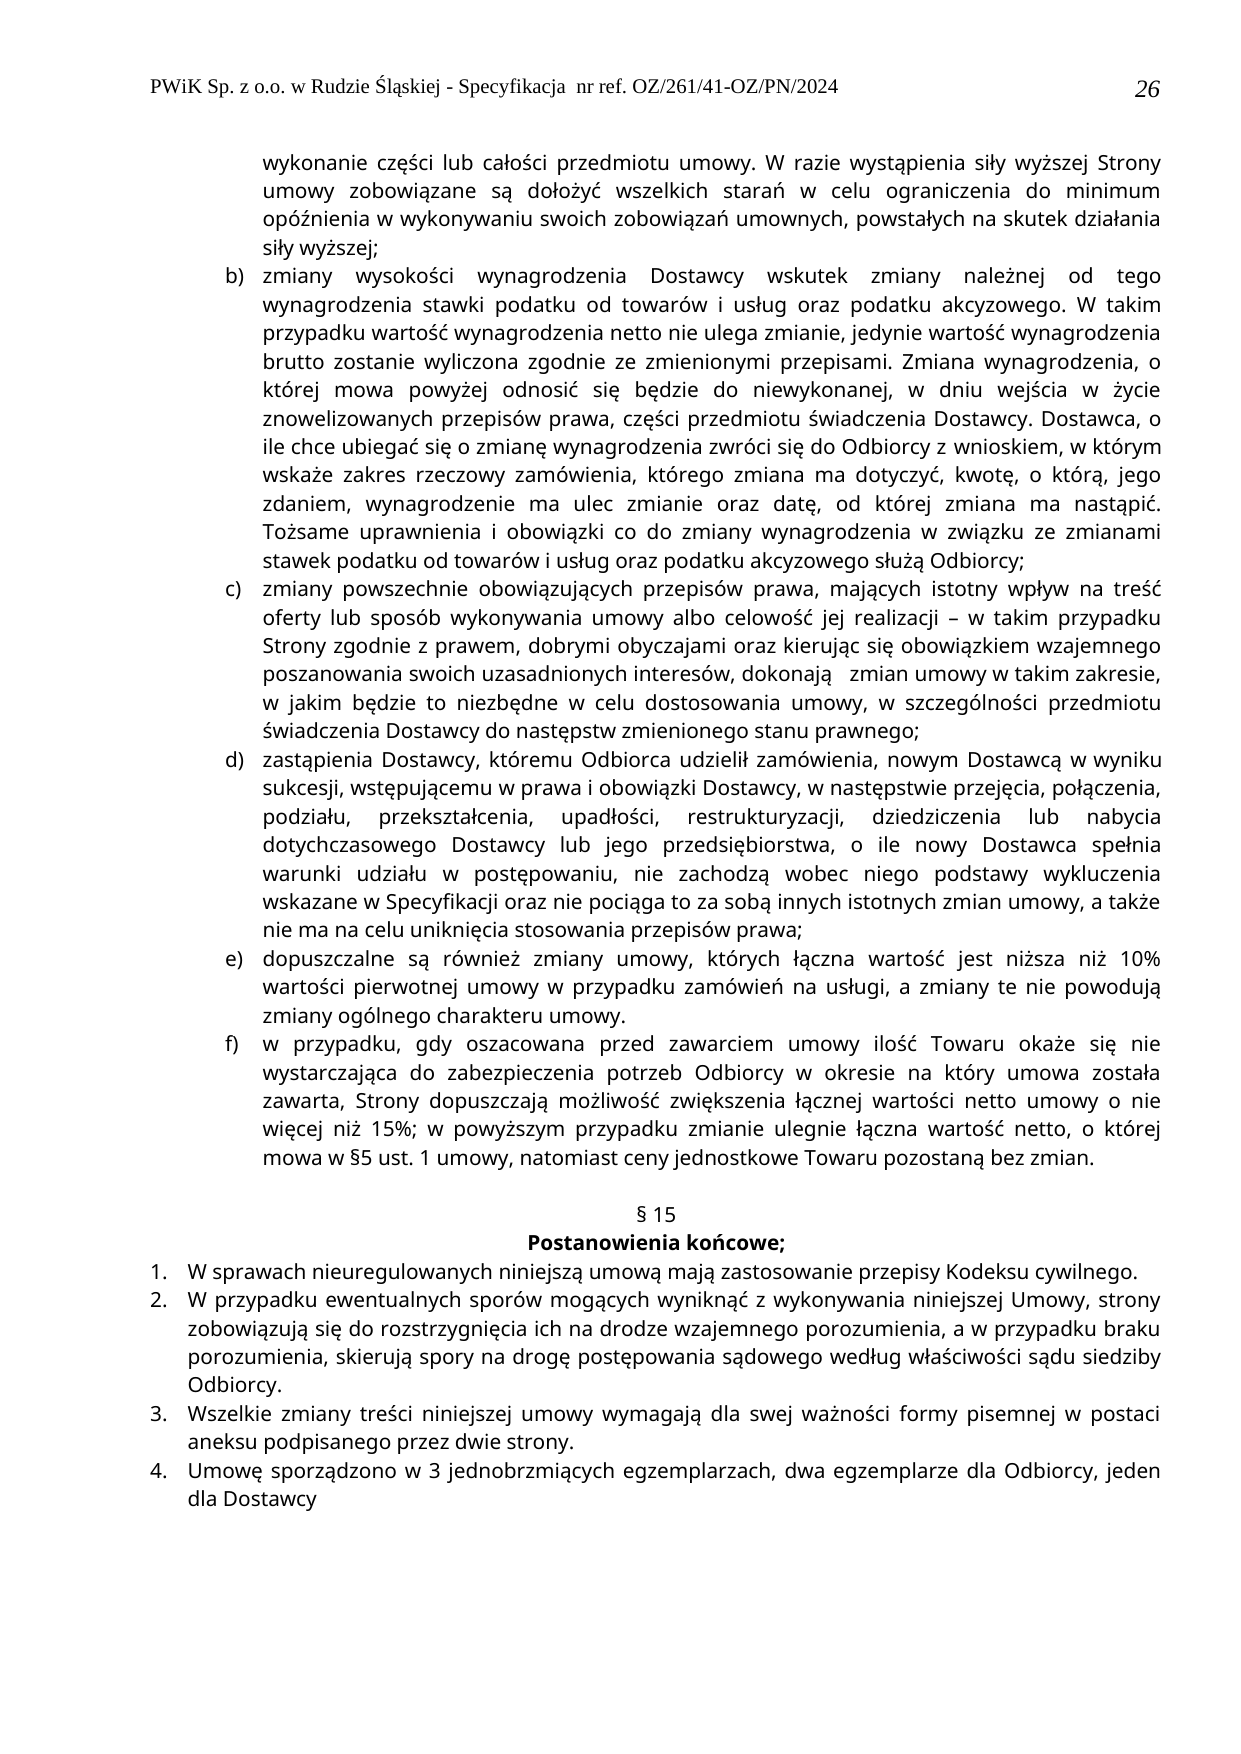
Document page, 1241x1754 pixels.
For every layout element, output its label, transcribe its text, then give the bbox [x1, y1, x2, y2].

text Postanowienia końcowe; [150, 1228, 1162, 1257]
list w przypadku, gdy oszacowana przed zawarciem umowy ilość Towaru okaże się nie wystarczająca do zabezpieczenia potrzeb Odbiorcy w okresie na który umowa została zawarta, Strony dopuszczają możliwość zwiększenia łącznej wartości netto umowy o nie więcej niż 15%; w powyższym przypadku zmianie ulegnie łączna wartość netto, o której mowa w §5 ust. 1 umowy, natomiast ceny jednostkowe Towaru pozostaną bez zmian. [225, 1029, 1162, 1171]
list zastąpienia Dostawcy, któremu Odbiorca udzielił zamówienia, nowym Dostawcą w wyniku sukcesji, wstępującemu w prawa i obowiązki Dostawcy, w następstwie przejęcia, połączenia, podziału, przekształcenia, upadłości, restrukturyzacji, dziedziczenia lub nabycia dotychczasowego Dostawcy lub jego przedsiębiorstwa, o ile nowy Dostawca spełnia warunki udziału w postępowaniu, nie zachodzą wobec niego podstawy wykluczenia wskazane w Specyfikacji oraz nie pociąga to za sobą innych istotnych zmian umowy, a także nie ma na celu uniknięcia stosowania przepisów prawa; [225, 745, 1162, 944]
list zmiany wysokości wynagrodzenia Dostawcy wskutek zmiany należnej od tego wynagrodzenia stawki podatku od towarów i usług oraz podatku akcyzowego. W takim przypadku wartość wynagrodzenia netto nie ulega zmianie, jedynie wartość wynagrodzenia brutto zostanie wyliczona zgodnie ze zmienionymi przepisami. Zmiana wynagrodzenia, o której mowa powyżej odnosić się będzie do niewykonanej, w dniu wejścia w życie znowelizowanych przepisów prawa, części przedmiotu świadczenia Dostawcy. Dostawca, o ile chce ubiegać się o zmianę wynagrodzenia zwróci się do Odbiorcy z wnioskiem, w którym wskaże zakres rzeczowy zamówienia, którego zmiana ma dotyczyć, kwotę, o którą, jego zdaniem, wynagrodzenie ma ulec zmianie oraz datę, od której zmiana ma nastąpić. Tożsame uprawnienia i obowiązki co do zmiany wynagrodzenia w związku ze zmianami stawek podatku od towarów i usług oraz podatku akcyzowego służą Odbiorcy; [225, 261, 1162, 574]
list W sprawach nieuregulowanych niniejszą umową mają zastosowanie przepisy Kodeksu cywilnego. [150, 1257, 1162, 1285]
list W przypadku ewentualnych sporów mogących wyniknąć z wykonywania niniejszej Umowy, strony zobowiązują się do rozstrzygnięcia ich na drodze wzajemnego porozumienia, a w przypadku braku porozumienia, skierują spory na drogę postępowania sądowego według właściwości sądu siedziby Odbiorcy. [150, 1285, 1162, 1399]
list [225, 148, 1162, 261]
list Umowę sporządzono w 3 jednobrzmiących egzemplarzach, dwa egzemplarze dla Odbiorcy, jeden dla Dostawcy [150, 1456, 1162, 1513]
list zmiany powszechnie obowiązujących przepisów prawa, mających istotny wpływ na treść oferty lub sposób wykonywania umowy albo celowość jej realizacji – w takim przypadku Strony zgodnie z prawem, dobrymi obyczajami oraz kierując się obowiązkiem wzajemnego poszanowania swoich uzasadnionych interesów, dokonają zmian umowy w takim zakresie, w jakim będzie to niezbędne w celu dostosowania umowy, w szczególności przedmiotu świadczenia Dostawcy do następstw zmienionego stanu prawnego; [225, 574, 1162, 745]
list Wszelkie zmiany treści niniejszej umowy wymagają dla swej ważności formy pisemnej w postaci aneksu podpisanego przez dwie strony. [150, 1399, 1162, 1456]
list dopuszczalne są również zmiany umowy, których łączna wartość jest niższa niż 10% wartości pierwotnej umowy w przypadku zamówień na usługi, a zmiany te nie powodują zmiany ogólnego charakteru umowy. [225, 944, 1162, 1029]
text § 15 [150, 1200, 1162, 1228]
